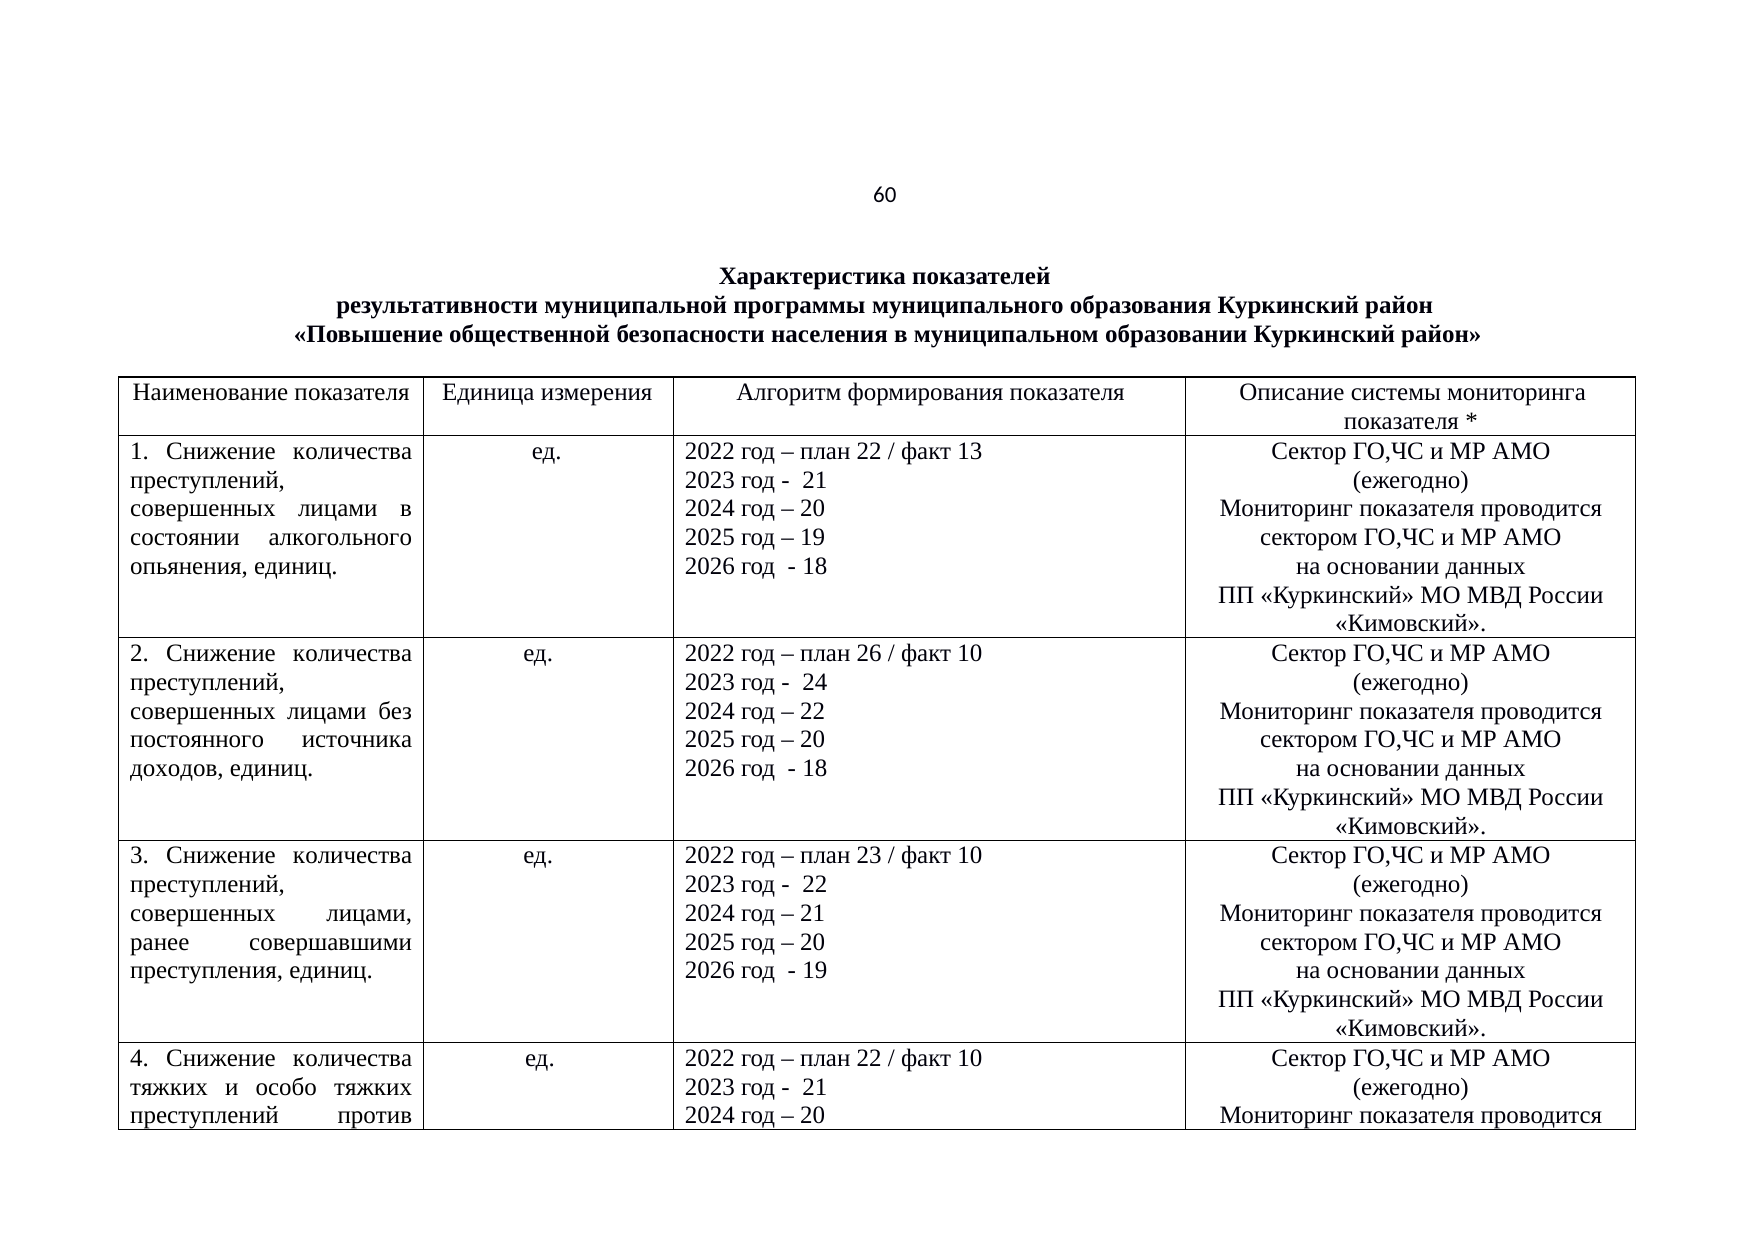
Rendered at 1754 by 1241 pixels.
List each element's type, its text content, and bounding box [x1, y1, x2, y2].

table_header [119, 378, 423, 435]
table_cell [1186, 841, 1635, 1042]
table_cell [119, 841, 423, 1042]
text результативности муниципальной программы муниципального образования Куркинский район [118, 290, 1651, 319]
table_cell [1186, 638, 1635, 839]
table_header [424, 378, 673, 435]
text Характеристика показателей [118, 261, 1651, 290]
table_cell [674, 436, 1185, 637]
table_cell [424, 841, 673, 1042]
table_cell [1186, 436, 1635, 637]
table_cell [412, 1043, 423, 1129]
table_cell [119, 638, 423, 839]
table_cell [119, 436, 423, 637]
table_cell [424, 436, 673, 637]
text «Повышение общественной безопасности населения в муниципальном образовании Куркинский район» [118, 319, 1651, 348]
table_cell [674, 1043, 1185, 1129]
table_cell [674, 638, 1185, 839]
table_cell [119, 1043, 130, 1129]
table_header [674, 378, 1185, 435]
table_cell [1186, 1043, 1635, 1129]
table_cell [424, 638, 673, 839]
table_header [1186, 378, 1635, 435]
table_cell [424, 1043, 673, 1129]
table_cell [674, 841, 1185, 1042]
